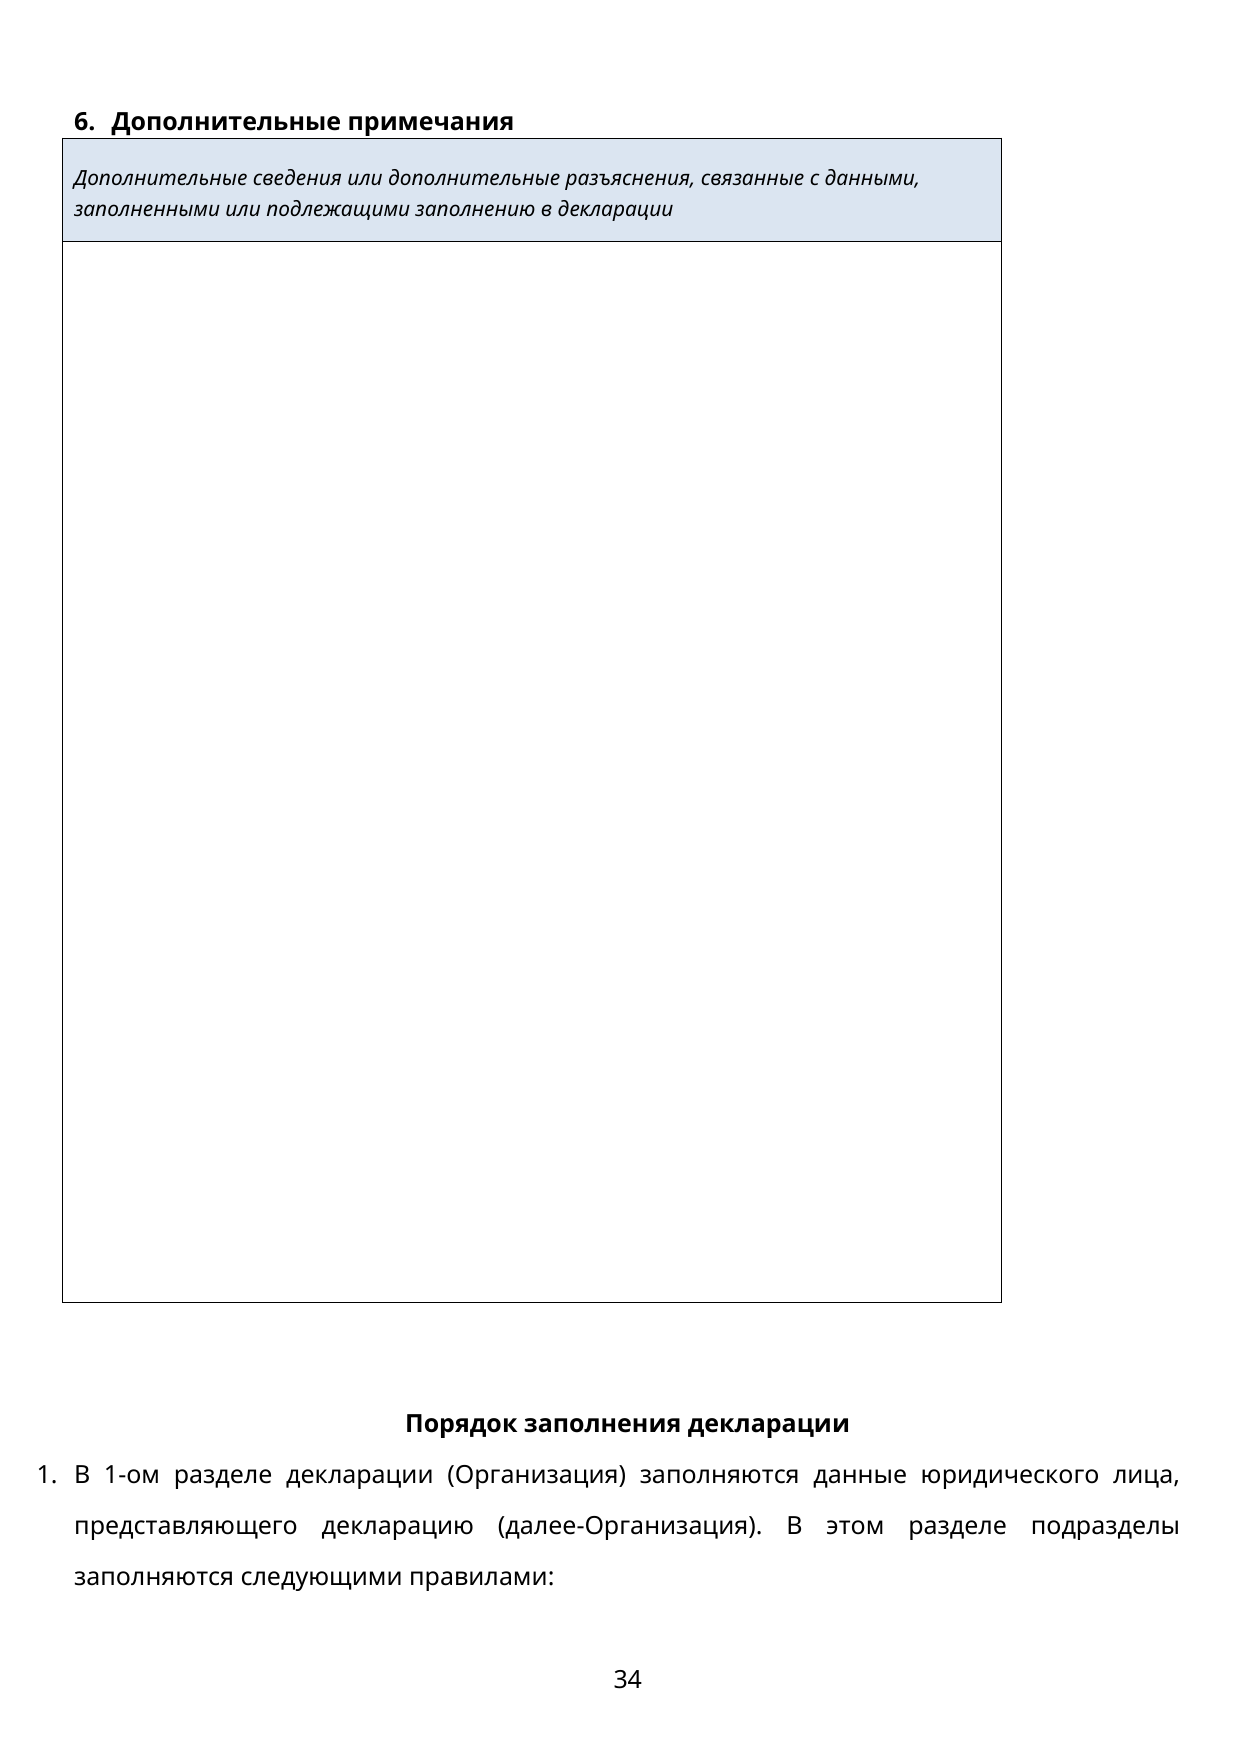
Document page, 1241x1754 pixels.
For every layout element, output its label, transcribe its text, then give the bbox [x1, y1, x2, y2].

table_header Дополнительные сведения или дополнительные разъяснения, связанные с данными, заполненными или подлежащими заполнению в декларации [63, 139, 1001, 241]
list В 1-ом разделе декларации (Организация) заполняются данные юридического лица, представляющего декларацию (далее-Организация). В этом разделе подразделы заполняются следующими правилами: [36, 1457, 1181, 1593]
table_cell [63, 242, 1001, 1302]
list Дополнительные примечания [74, 103, 1181, 137]
text Порядок заполнения декларации [74, 1406, 1181, 1439]
